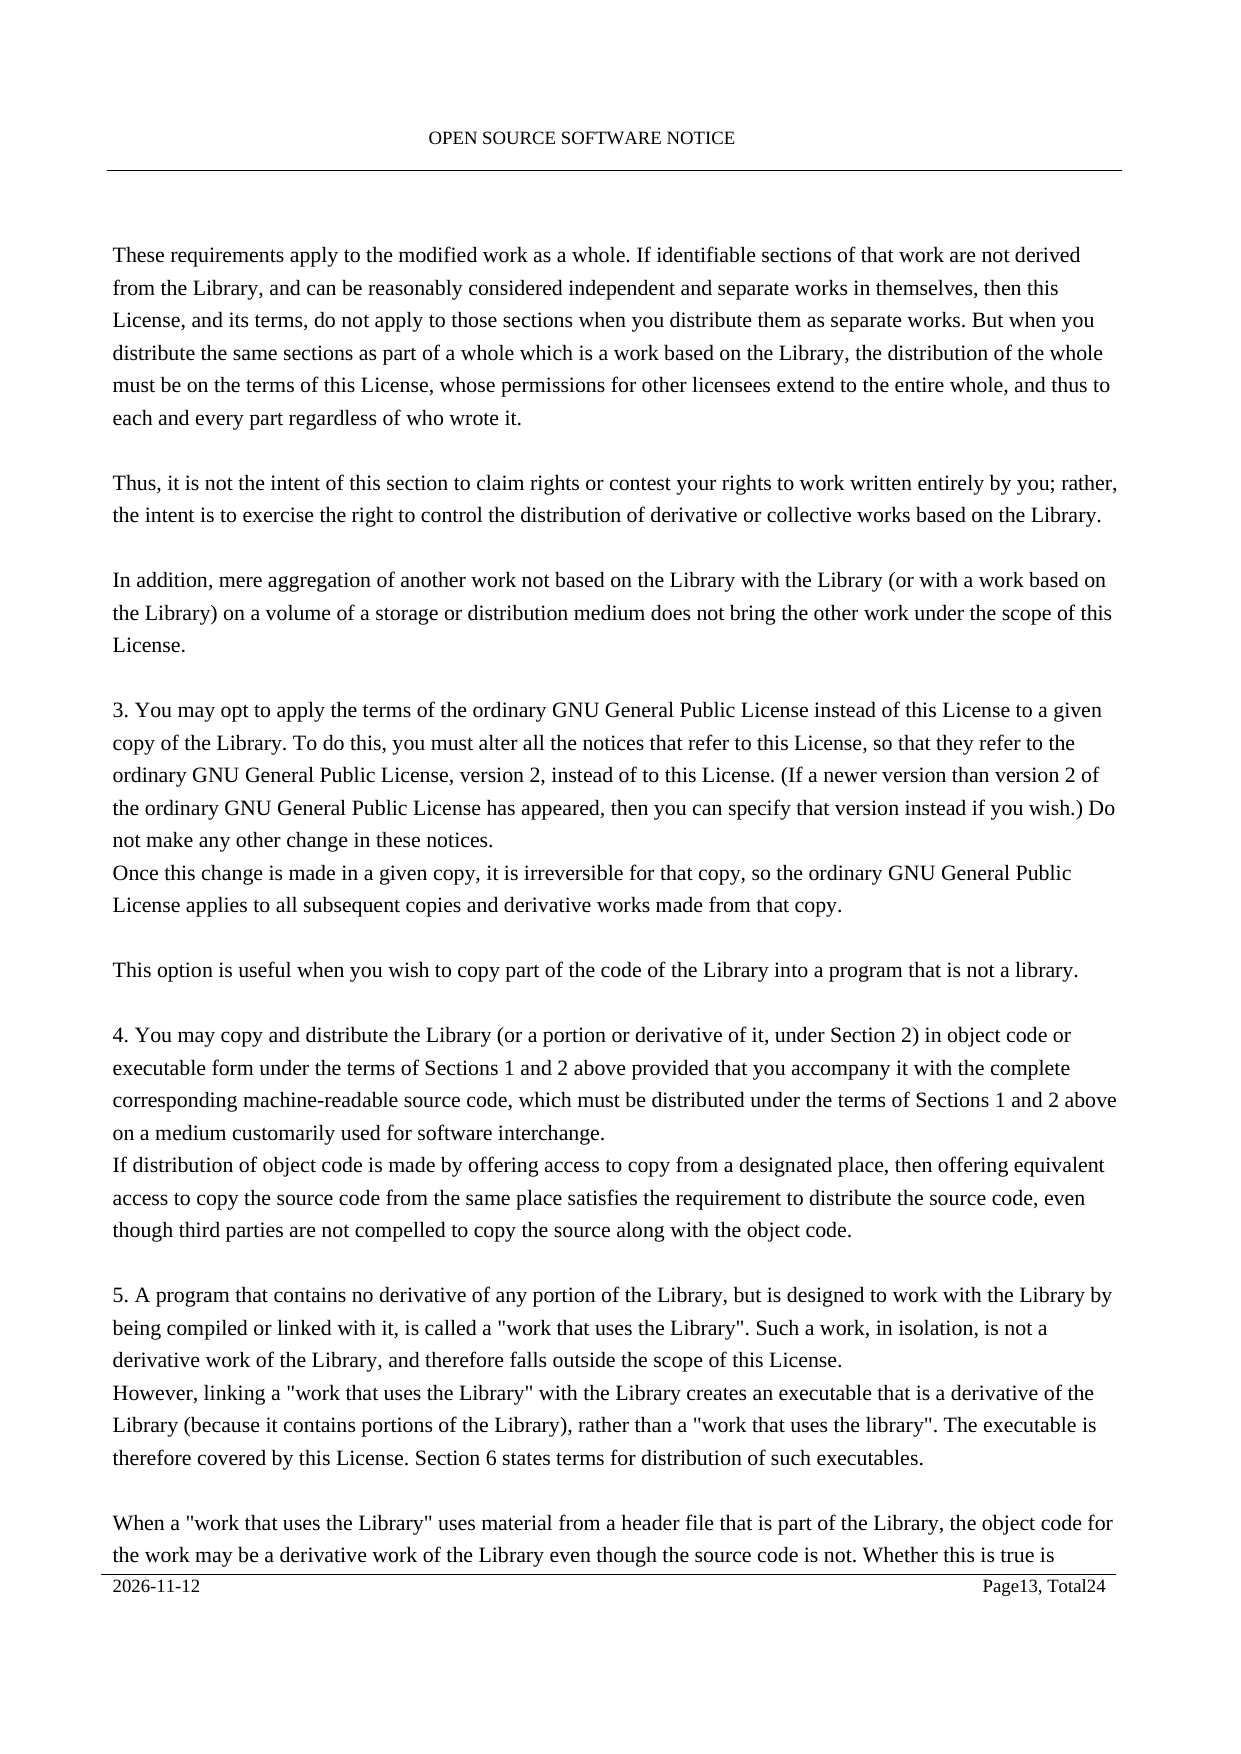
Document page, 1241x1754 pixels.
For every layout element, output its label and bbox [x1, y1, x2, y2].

text [112, 206, 1128, 1571]
